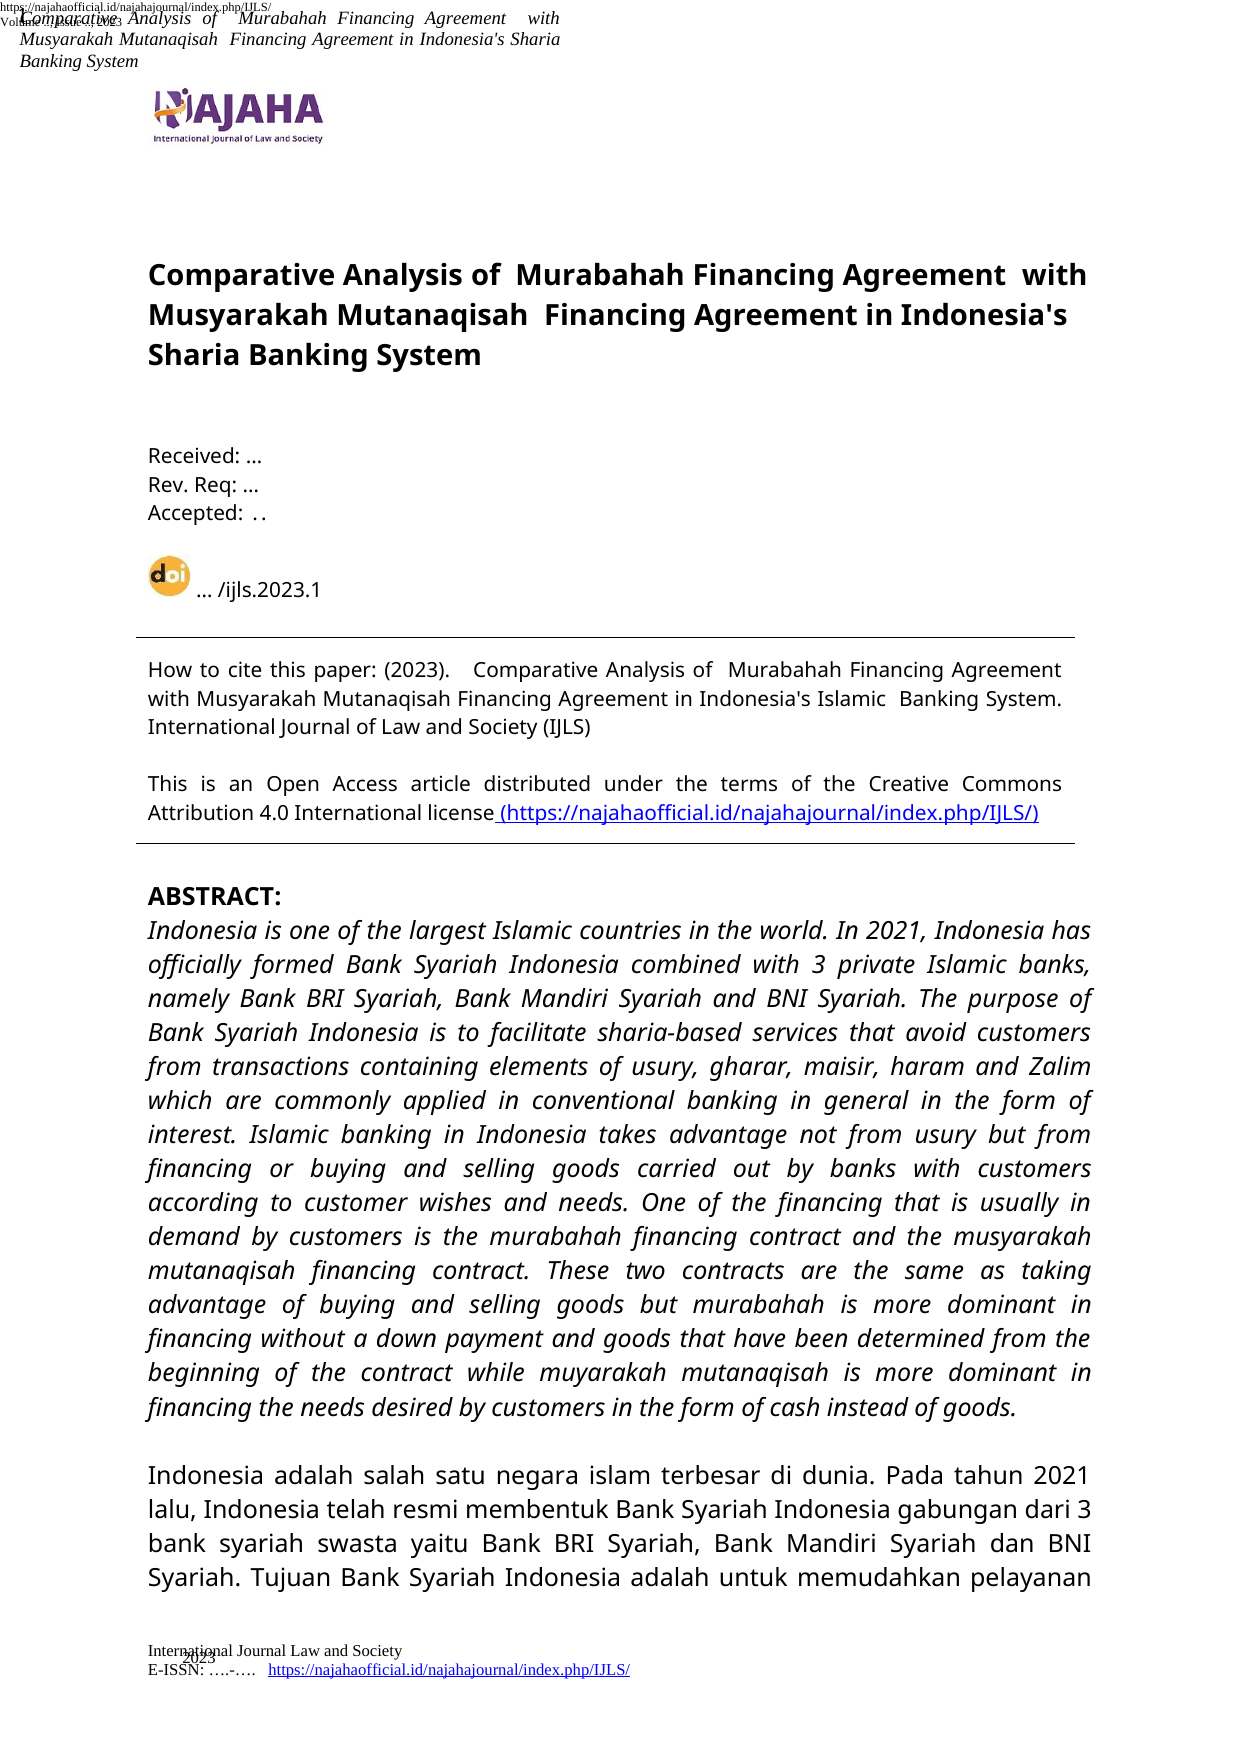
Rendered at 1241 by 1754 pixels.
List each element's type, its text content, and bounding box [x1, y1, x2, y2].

table_header How to cite this paper: (2023). Comparative Analysis of Murabahah Financing Agreement with Musyarakah Mutanaqisah Financing Agreement in Indonesia's Islamic Banking System. International Journal of Law and Society (IJLS) This is an Open Access article distributed under the terms of the Creative Commons Attribution 4.0 International license (https://najahaofficial.id/najahajournal/index.php/IJLS/) [136, 638, 1074, 843]
picture [147, 555, 191, 597]
picture [147, 75, 328, 158]
text Comparative Analysis of Murabahah Financing Agreement with Musyarakah Mutanaqisah Financing Agreement in Indonesia's Sharia Banking System [148, 254, 1092, 373]
text … /ijls.2023.1 [148, 555, 1016, 603]
text Accepted: .. [148, 498, 1016, 527]
text Received: … [148, 442, 1016, 470]
text Indonesia is one of the largest Islamic countries in the world. In 2021, Indonesia has officially formed Bank Syariah Indonesia combined with 3 private Islamic banks, namely Bank BRI Syariah, Bank Mandiri Syariah and BNI Syariah. The purpose of Bank Syariah Indonesia is to facilitate sharia-based services that avoid customers from transactions containing elements of usury, gharar, maisir, haram and Zalim which are commonly applied in conventional banking in general in the form of interest. Islamic banking in Indonesia takes advantage not from usury but from financing or buying and selling goods carried out by banks with customers according to customer wishes and needs. One of the financing that is usually in demand by customers is the murabahah financing contract and the musyarakah mutanaqisah financing contract. These two contracts are the same as taking advantage of buying and selling goods but murabahah is more dominant in financing without a down payment and goods that have been determined from the beginning of the contract while muyarakah mutanaqisah is more dominant in financing the needs desired by customers in the form of cash instead of goods. [148, 912, 1093, 1423]
text ABSTRACT: [148, 878, 1093, 912]
text Rev. Req: … [148, 470, 1016, 498]
